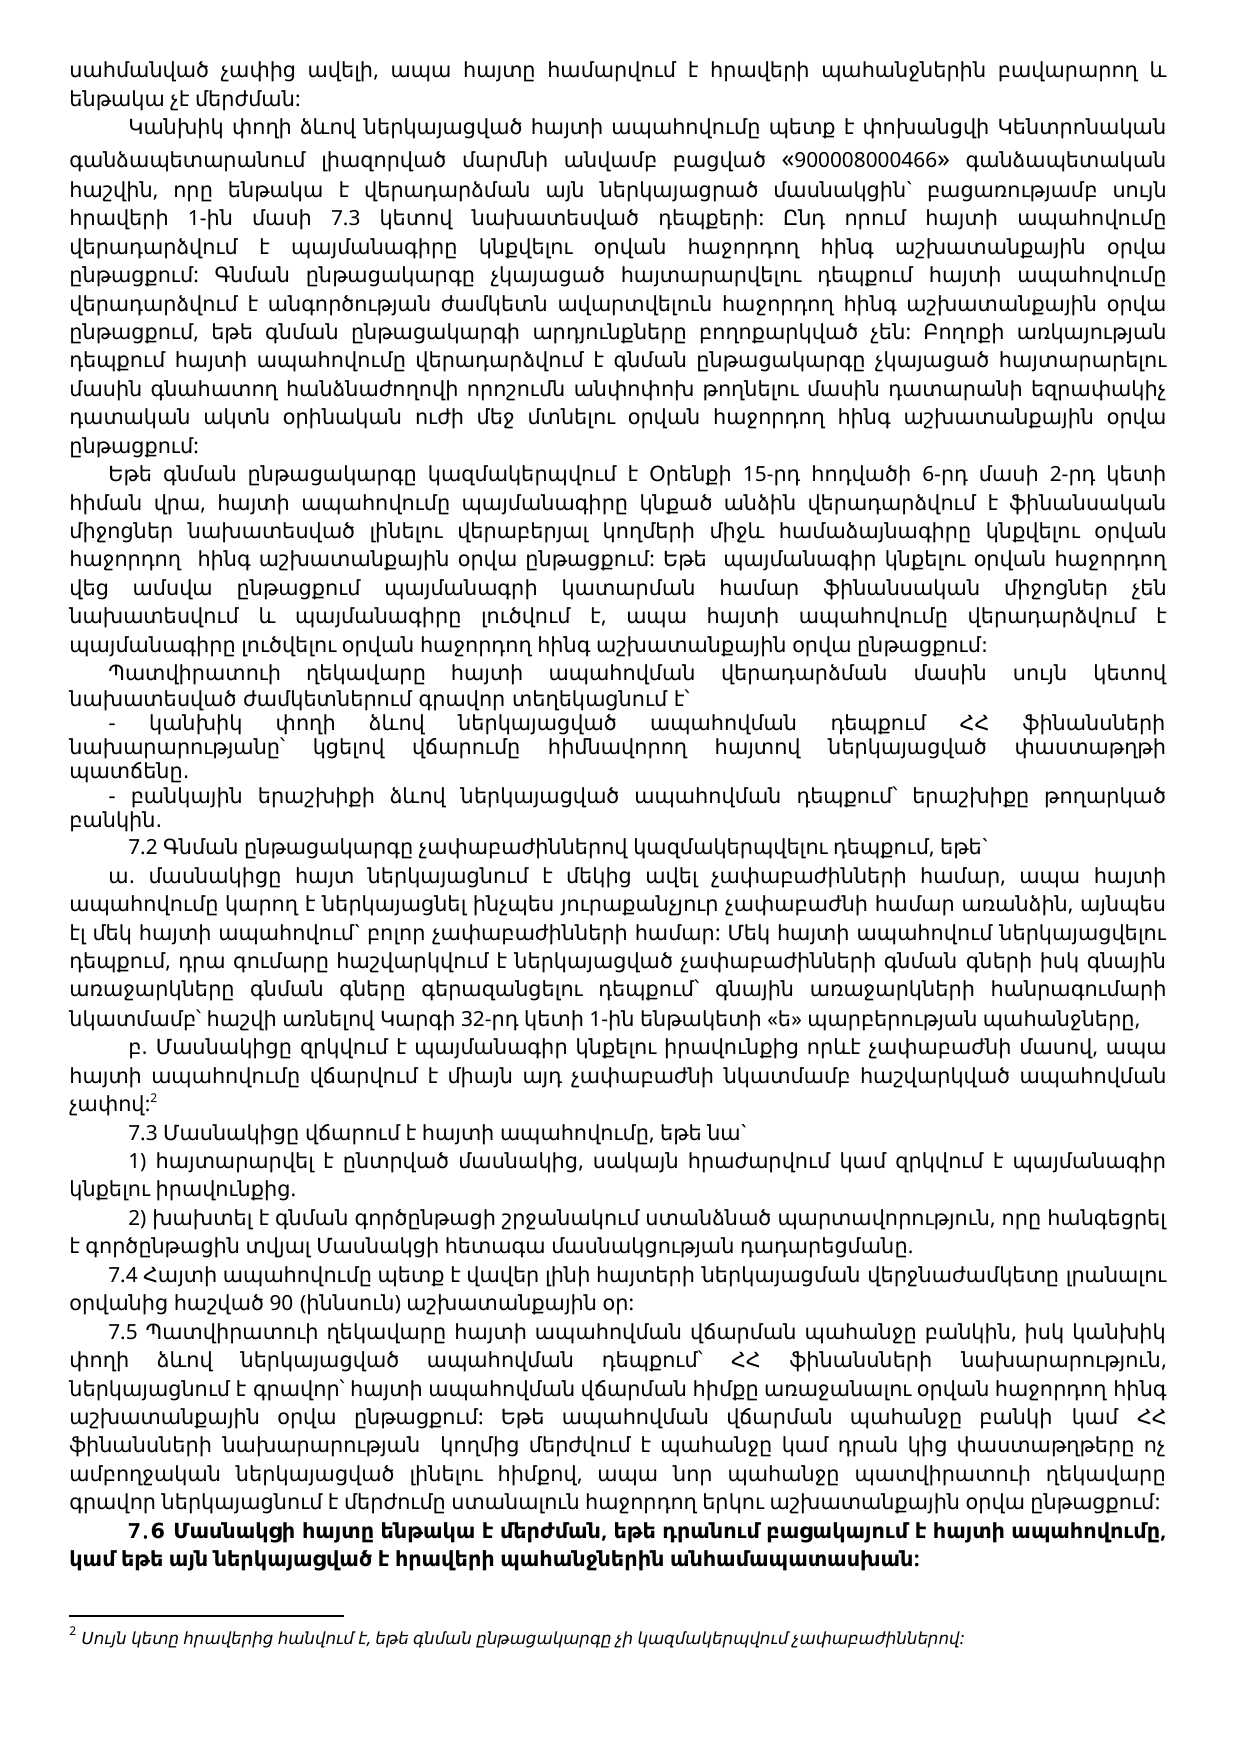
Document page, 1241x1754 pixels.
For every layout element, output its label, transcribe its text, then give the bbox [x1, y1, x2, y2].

text բ. Մասնակիցը զրկվում է պայմանագիր կնքելու իրավունքից որևէ չափաբաժնի մասով, ապա հայտի ապահովումը վճարվում է միայն այդ չափաբաժնի նկատմամբ հաշվարկված ապահովման չափով: [69, 1032, 1167, 1118]
text Եթե գնման ընթացակարգը կազմակերպվում է Օրենքի 15-րդ հոդվածի 6-րդ մասի 2-րդ կետի հիման վրա, հայտի ապահովումը պայմանագիրը կնքած անձին վերադարձվում է ֆինանսական միջոցներ նախատեսված լինելու վերաբերյալ կողմերի միջև համաձայնագիրը կնքվելու օրվան հաջորդող հինգ աշխատանքային օրվա ընթացքում: Եթե պայմանագիր կնքելու օրվան հաջորդող վեց ամսվա ընթացքում պայմանագրի կատարման համար ֆինանսական միջոցներ չեն նախատեսվում և պայմանագիրը լուծվում է, ապա հայտի ապահովումը վերադարձվում է պայմանագիրը լուծվելու օրվան հաջորդող հինգ աշխատանքային օրվա ընթացքում: [69, 459, 1167, 658]
text 7.3 Մասնակիցը վճարում է հայտի ապահովումը, եթե նա` [69, 1118, 1167, 1146]
text 7․6 Մասնակցի հայտը ենթակա է մերժման, եթե դրանում բացակայում է հայտի ապահովումը, կամ եթե այն ներկայացված է հրավերի պահանջներին անհամապատասխան: [69, 1516, 1167, 1573]
text ա. մասնակիցը հայտ ներկայացնում է մեկից ավել չափաբաժինների համար, ապա հայտի ապահովումը կարող է ներկայացնել ինչպես յուրաքանչյուր չափաբաժնի համար առանձին, այնպես էլ մեկ հայտի ապահովում` բոլոր չափաբաժինների համար: Մեկ հայտի ապահովում ներկայացվելու դեպքում, դրա գումարը հաշվարկվում է ներկայացված չափաբաժինների գնման գների իսկ գնային առաջարկները գնման գները գերազանցելու դեպքում՝ գնային առաջարկների հանրագումարի նկատմամբ՝ հաշվի առնելով Կարգի 32-րդ կետի 1-ին ենթակետի «ե» պարբերության պահանջները, [69, 861, 1167, 1032]
text 7.2 Գնման ընթացակարգը չափաբաժիններով կազմակերպվելու դեպքում, եթե` [69, 832, 1167, 861]
text 1) հայտարարվել է ընտրված մասնակից, սակայն հրաժարվում կամ զրկվում է պայմանագիր կնքելու իրավունքից. [69, 1146, 1167, 1203]
text 2) խախտել է գնման գործընթացի շրջանակում ստանձնած պարտավորություն, որը հանգեցրել է գործընթացին տվյալ Մասնակցի հետագա մասնակցության դադարեցմանը. [69, 1203, 1167, 1260]
text - կանխիկ փողի ձևով ներկայացված ապահովման դեպքում ՀՀ ֆինանսների նախարարությանը՝ կցելով վճարումը հիմնավորող հայտով ներկայացված փաստաթղթի պատճենը. [69, 711, 1167, 784]
text 7.5 Պատվիրատուի ղեկավարը հայտի ապահովման վճարման պահանջը բանկին, իսկ կանխիկ փողի ձևով ներկայացված ապահովման դեպքում՝ ՀՀ ֆինանսների նախարարություն, ներկայացնում է գրավոր՝ հայտի ապահովման վճարման հիմքը առաջանալու օրվան հաջորդող հինգ աշխատանքային օրվա ընթացքում: Եթե ապահովման վճարման պահանջը բանկի կամ ՀՀ ֆինանսների նախարարության կողմից մերժվում է պահանջը կամ դրան կից փաստաթղթերը ոչ ամբողջական ներկայացված լինելու հիմքով, ապա նոր պահանջը պատվիրատուի ղեկավարը գրավոր ներկայացնում է մերժումը ստանալուն հաջորդող երկու աշխատանքային օրվա ընթացքում: [69, 1317, 1167, 1516]
text Պատվիրատուի ղեկավարը հայտի ապահովման վերադարձման մասին սույն կետով նախատեսված ժամկետներում գրավոր տեղեկացնում է՝ [69, 658, 1167, 711]
text 7.4 Հայտի ապահովումը պետք է վավեր լինի հայտերի ներկայացման վերջնաժամկետը լրանալու օրվանից հաշված 90 (իննսուն) աշխատանքային օր: [69, 1260, 1167, 1317]
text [69, 56, 1167, 112]
text Կանխիկ փողի ձևով ներկայացված հայտի ապահովումը պետք է փոխանցվի Կենտրոնական գանձապետարանում լիազորված մարմնի անվամբ բացված «900008000466» գանձապետական հաշվին, որը ենթակա է վերադարձման այն ներկայացրած մասնակցին` բացառությամբ սույն հրավերի 1-ին մասի 7.3 կետով նախատեսված դեպքերի: Ընդ որում հայտի ապահովումը վերադարձվում է պայմանագիրը կնքվելու օրվան հաջորդող հինգ աշխատանքային օրվա ընթացքում: Գնման ընթացակարգը չկայացած հայտարարվելու դեպքում հայտի ապահովումը վերադարձվում է անգործության ժամկետն ավարտվելուն հաջորդող հինգ աշխատանքային օրվա ընթացքում, եթե գնման ընթացակարգի արդյունքները բողոքարկված չեն: Բողոքի առկայության դեպքում հայտի ապահովումը վերադարձվում է գնման ընթացակարգը չկայացած հայտարարելու մասին գնահատող հանձնաժողովի որոշումն անփոփոխ թողնելու մասին դատարանի եզրափակիչ դատական ակտն օրինական ուժի մեջ մտնելու օրվան հաջորդող հինգ աշխատանքային օրվա ընթացքում: [69, 112, 1167, 459]
text - բանկային երաշխիքի ձևով ներկայացված ապահովման դեպքում՝ երաշխիքը թողարկած բանկին. [69, 784, 1167, 832]
